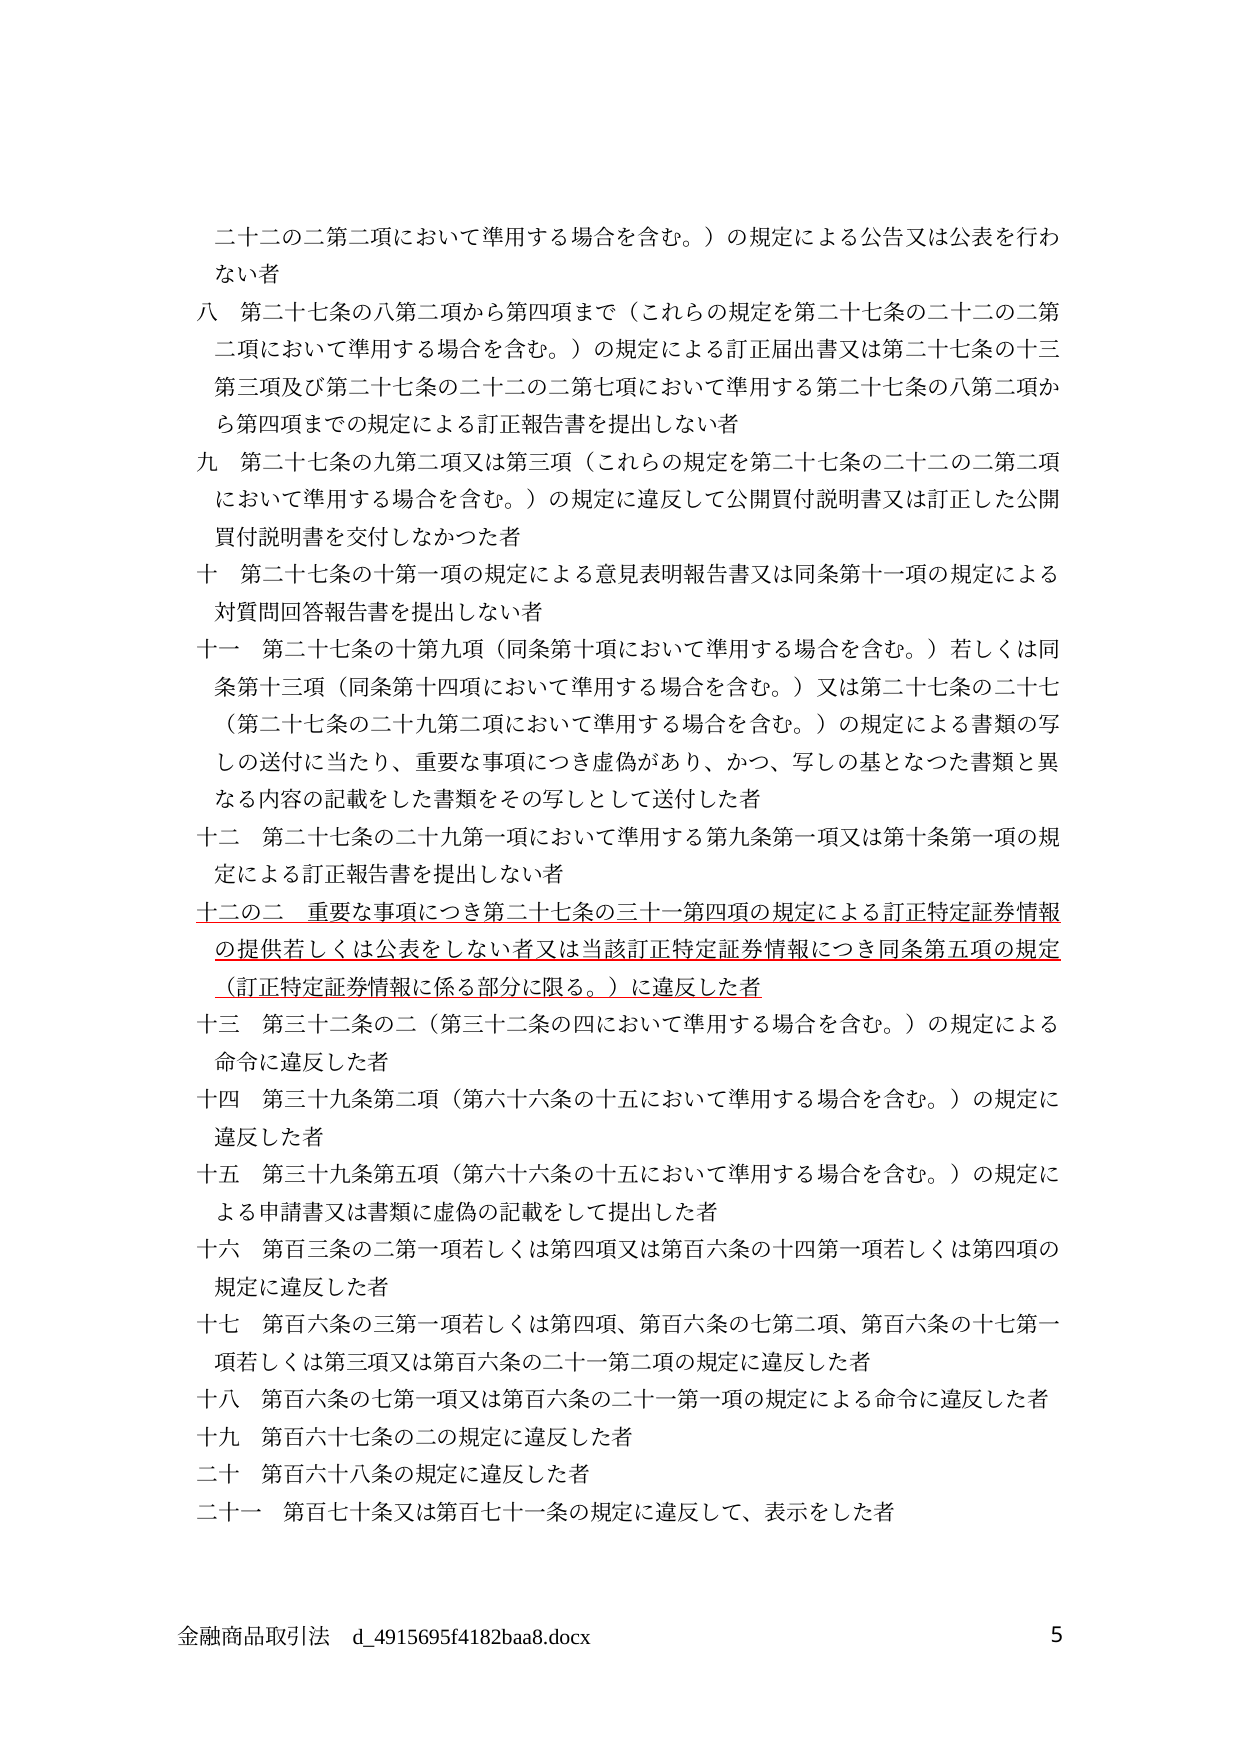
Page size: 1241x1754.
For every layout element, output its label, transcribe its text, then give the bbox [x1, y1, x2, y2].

text 十七 第百六条の三第一項若しくは第四項、第百六条の七第二項、第百六条の十七第一項若しくは第三項又は第百六条の二十一第二項の規定に違反した者 [196, 1304, 1063, 1379]
text 十二 第二十七条の二十九第一項において準用する第九条第一項又は第十条第一項の規定による訂正報告書を提出しない者 [196, 817, 1063, 892]
text 十三 第三十二条の二（第三十二条の四において準用する場合を含む。）の規定による命令に違反した者 [196, 1004, 1063, 1079]
text 十一 第二十七条の十第九項（同条第十項において準用する場合を含む。）若しくは同条第十三項（同条第十四項において準用する場合を含む。）又は第二十七条の二十七（第二十七条の二十九第二項において準用する場合を含む。）の規定による書類の写しの送付に当たり、重要な事項につき虚偽があり、かつ、写しの基となつた書類と異なる内容の記載をした書類をその写しとして送付した者 [196, 629, 1063, 817]
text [196, 217, 1063, 292]
text 十二の二 重要な事項につき第二十七条の三十一第四項の規定による訂正特定証券情報の提供若しくは公表をしない者又は当該訂正特定証券情報につき同条第五項の規定（訂正特定証券情報に係る部分に限る。）に違反した者 [196, 892, 1063, 1004]
text 十六 第百三条の二第一項若しくは第四項又は第百六条の十四第一項若しくは第四項の規定に違反した者 [196, 1229, 1063, 1304]
text 九 第二十七条の九第二項又は第三項（これらの規定を第二十七条の二十二の二第二項において準用する場合を含む。）の規定に違反して公開買付説明書又は訂正した公開買付説明書を交付しなかつた者 [196, 442, 1063, 554]
text 十五 第三十九条第五項（第六十六条の十五において準用する場合を含む。）の規定による申請書又は書類に虚偽の記載をして提出した者 [196, 1154, 1063, 1229]
text 八 第二十七条の八第二項から第四項まで（これらの規定を第二十七条の二十二の二第二項において準用する場合を含む。）の規定による訂正届出書又は第二十七条の十三第三項及び第二十七条の二十二の二第七項において準用する第二十七条の八第二項から第四項までの規定による訂正報告書を提出しない者 [196, 292, 1063, 442]
text 十八 第百六条の七第一項又は第百六条の二十一第一項の規定による命令に違反した者 [196, 1379, 1063, 1417]
text 二十 第百六十八条の規定に違反した者 [196, 1454, 1063, 1492]
text 十四 第三十九条第二項（第六十六条の十五において準用する場合を含む。）の規定に違反した者 [196, 1079, 1063, 1154]
text 十九 第百六十七条の二の規定に違反した者 [196, 1417, 1063, 1454]
text 十 第二十七条の十第一項の規定による意見表明報告書又は同条第十一項の規定による対質問回答報告書を提出しない者 [196, 554, 1063, 629]
text 二十一 第百七十条又は第百七十一条の規定に違反して、表示をした者 [196, 1492, 1063, 1529]
